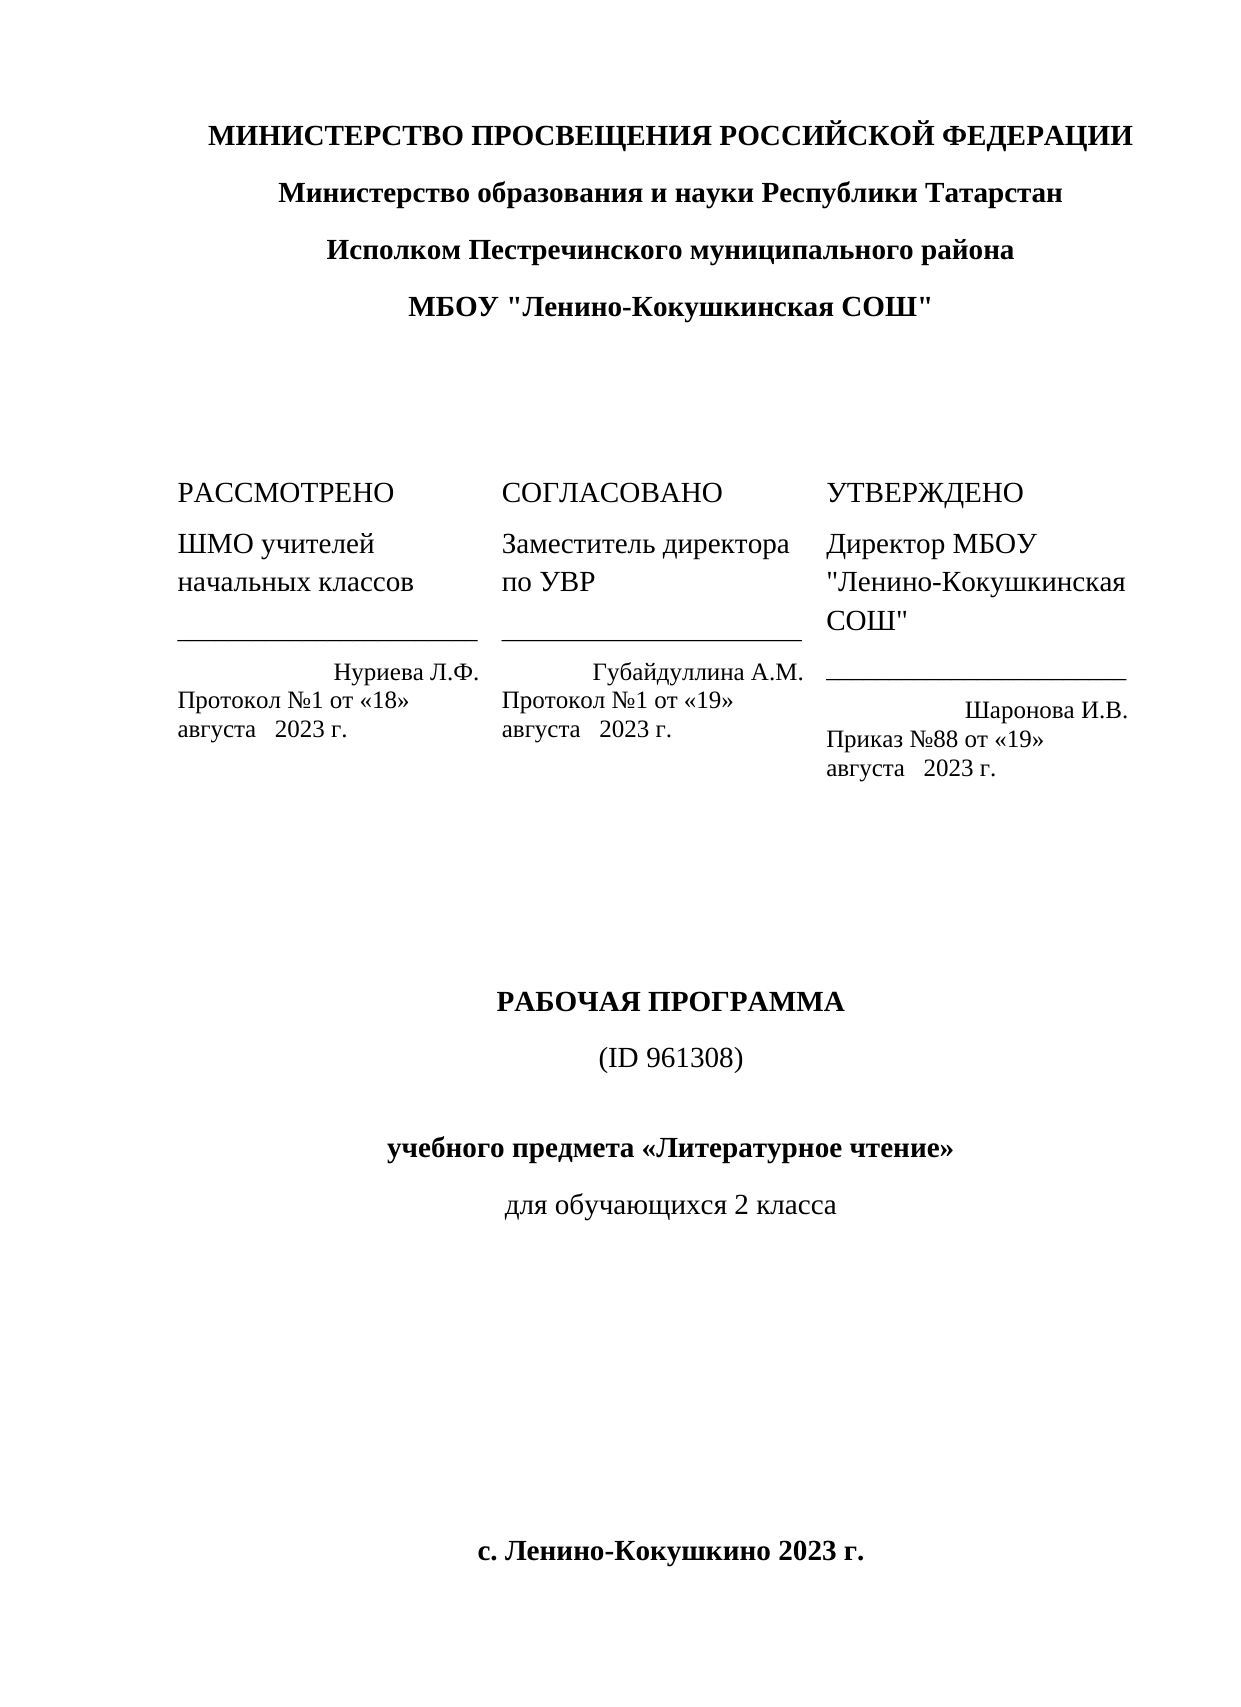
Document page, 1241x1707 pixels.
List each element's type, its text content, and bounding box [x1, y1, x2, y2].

text МБОУ "Ленино-Кокушкинская СОШ" [190, 289, 1152, 323]
table_header УТВЕРЖДЕНО Директор МБОУ "Ленино-Кокушкинская СОШ" ________________________ Шаронова И.В. Приказ №88 от «19» августа 2023 г. [815, 475, 1139, 823]
text РАБОЧАЯ ПРОГРАММА [190, 984, 1152, 1017]
table_header РАССМОТРЕНО ШМО учителей начальных классов ________________________ Нуриева Л.Ф. Протокол №1 от «18» августа 2023 г. [166, 475, 490, 823]
text Министерство образования и науки Республики Татарстан [190, 175, 1152, 209]
text Исполком Пестречинского муниципального района [190, 232, 1152, 266]
text (ID 961308) [190, 1041, 1152, 1074]
text учебного предмета «Литературное чтение» [190, 1130, 1152, 1163]
text для обучающихся 2 класса [190, 1187, 1152, 1220]
table_header СОГЛАСОВАНО Заместитель директора по УВР ________________________ Губайдуллина А.М. Протокол №1 от «19» августа 2023 г. [490, 475, 815, 823]
text с. Ленино-Кокушкино 2023 г. [190, 1533, 1152, 1567]
text МИНИСТЕРСТВО ПРОСВЕЩЕНИЯ РОССИЙСКОЙ ФЕДЕРАЦИИ [190, 118, 1152, 152]
